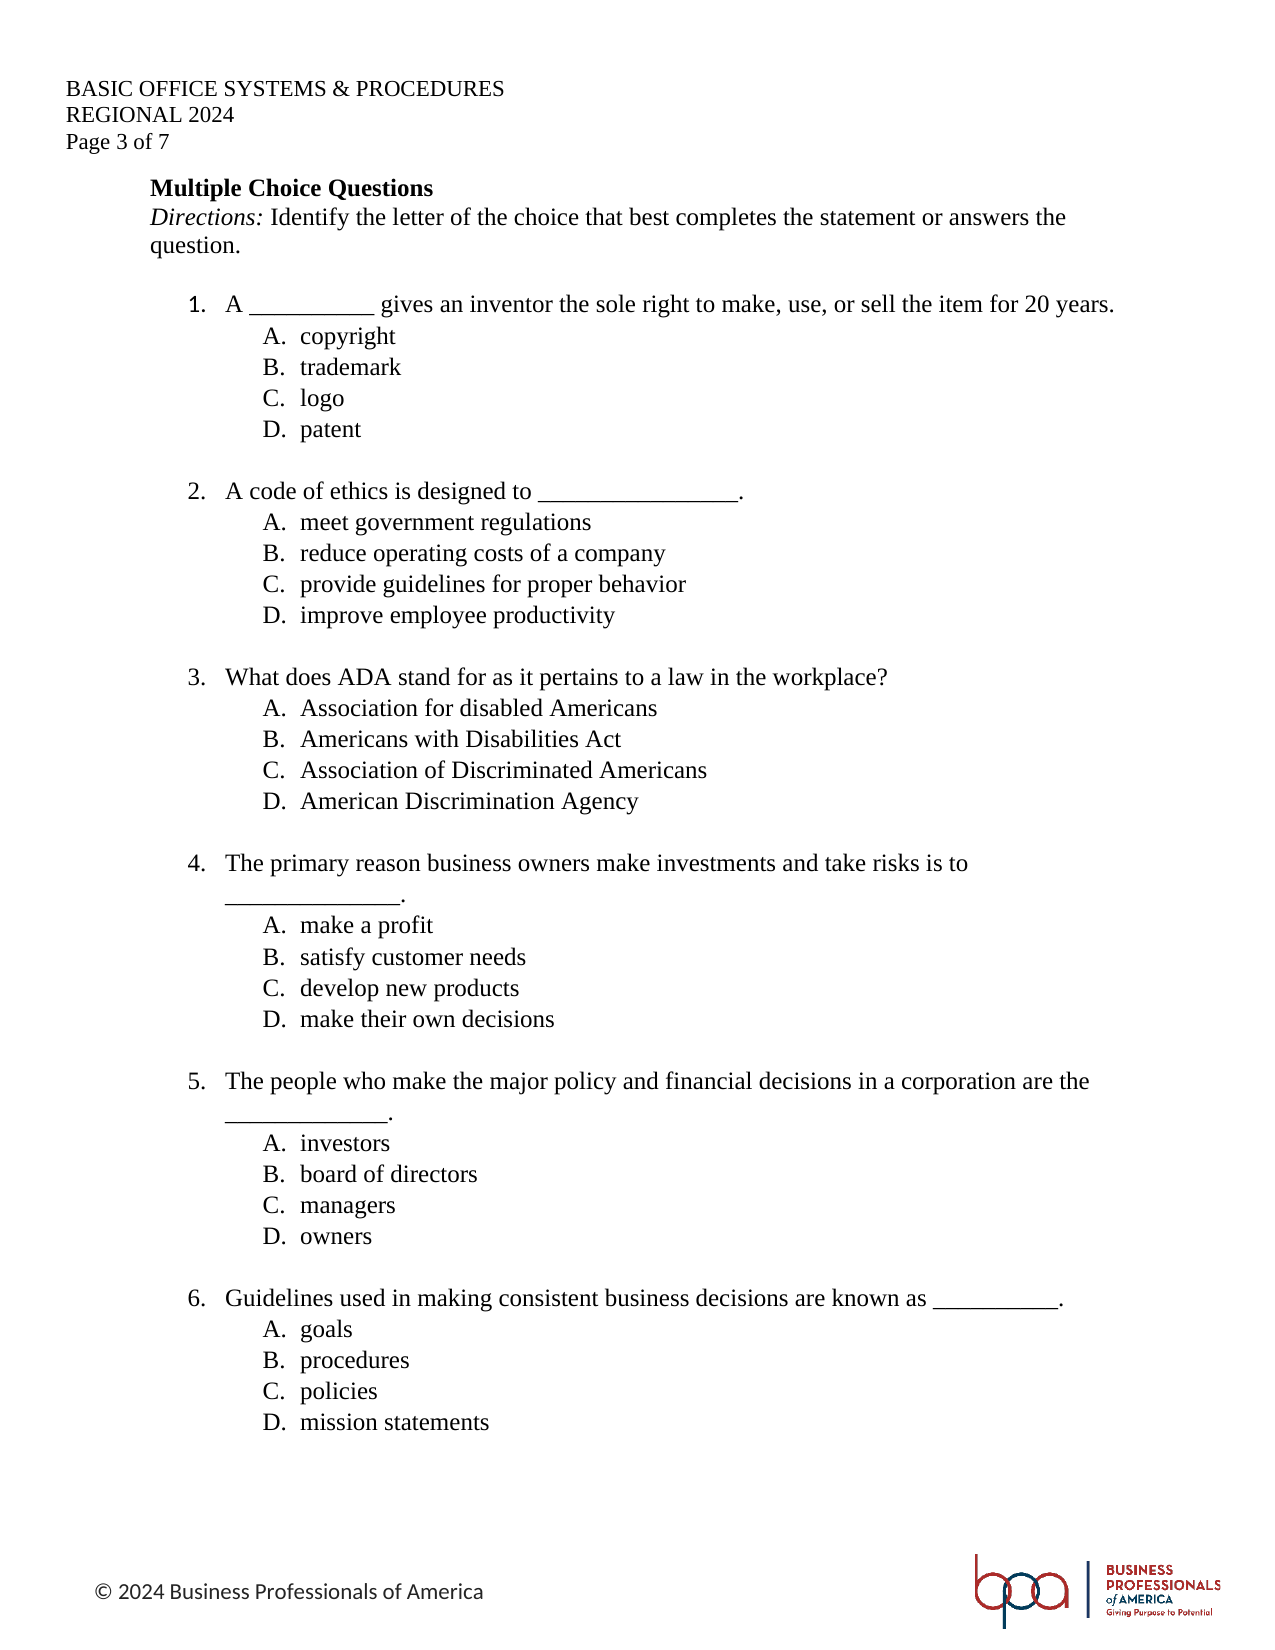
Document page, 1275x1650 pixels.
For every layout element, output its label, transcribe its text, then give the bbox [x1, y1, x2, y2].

picture [975, 1554, 1221, 1629]
list What does ADA stand for as it pertains to a law in the workplace? [187, 662, 1125, 691]
list meet government regulations [262, 507, 1125, 536]
list Association of Discriminated Americans [262, 755, 1125, 784]
list The primary reason business owners make investments and take risks is to ______________. [187, 848, 1125, 908]
list policies [262, 1376, 1125, 1405]
text Directions: Identify the letter of the choice that best completes the statement or answers the question. [150, 202, 1125, 259]
list improve employee productivity [262, 600, 1125, 629]
list reduce operating costs of a company [262, 538, 1125, 567]
list make a profit [262, 911, 1125, 939]
list satisfy customer needs [262, 942, 1125, 970]
list A __________ gives an inventor the sole right to make, use, or sell the item for 20 years. [187, 288, 1125, 318]
list Americans with Disabilities Act [262, 724, 1125, 753]
list owners [262, 1221, 1125, 1250]
list American Discrimination Agency [262, 786, 1125, 815]
list provide guidelines for proper behavior [262, 569, 1125, 598]
text Multiple Choice Questions [150, 173, 1125, 202]
list Association for disabled Americans [262, 693, 1125, 722]
list logo [262, 383, 1125, 412]
list goals [262, 1314, 1125, 1343]
list The people who make the major policy and financial decisions in a corporation are the _____________. [187, 1066, 1125, 1126]
list managers [262, 1190, 1125, 1219]
list develop new products [262, 973, 1125, 1001]
list board of directors [262, 1159, 1125, 1188]
list procedures [262, 1345, 1125, 1374]
list investors [262, 1128, 1125, 1157]
list patent [262, 414, 1125, 443]
list mission statements [262, 1407, 1125, 1436]
list trademark [262, 352, 1125, 381]
list make their own decisions [262, 1004, 1125, 1032]
list Guidelines used in making consistent business decisions are known as __________. [187, 1283, 1125, 1312]
list A code of ethics is designed to ________________. [187, 476, 1125, 505]
list copyright [262, 321, 1125, 349]
